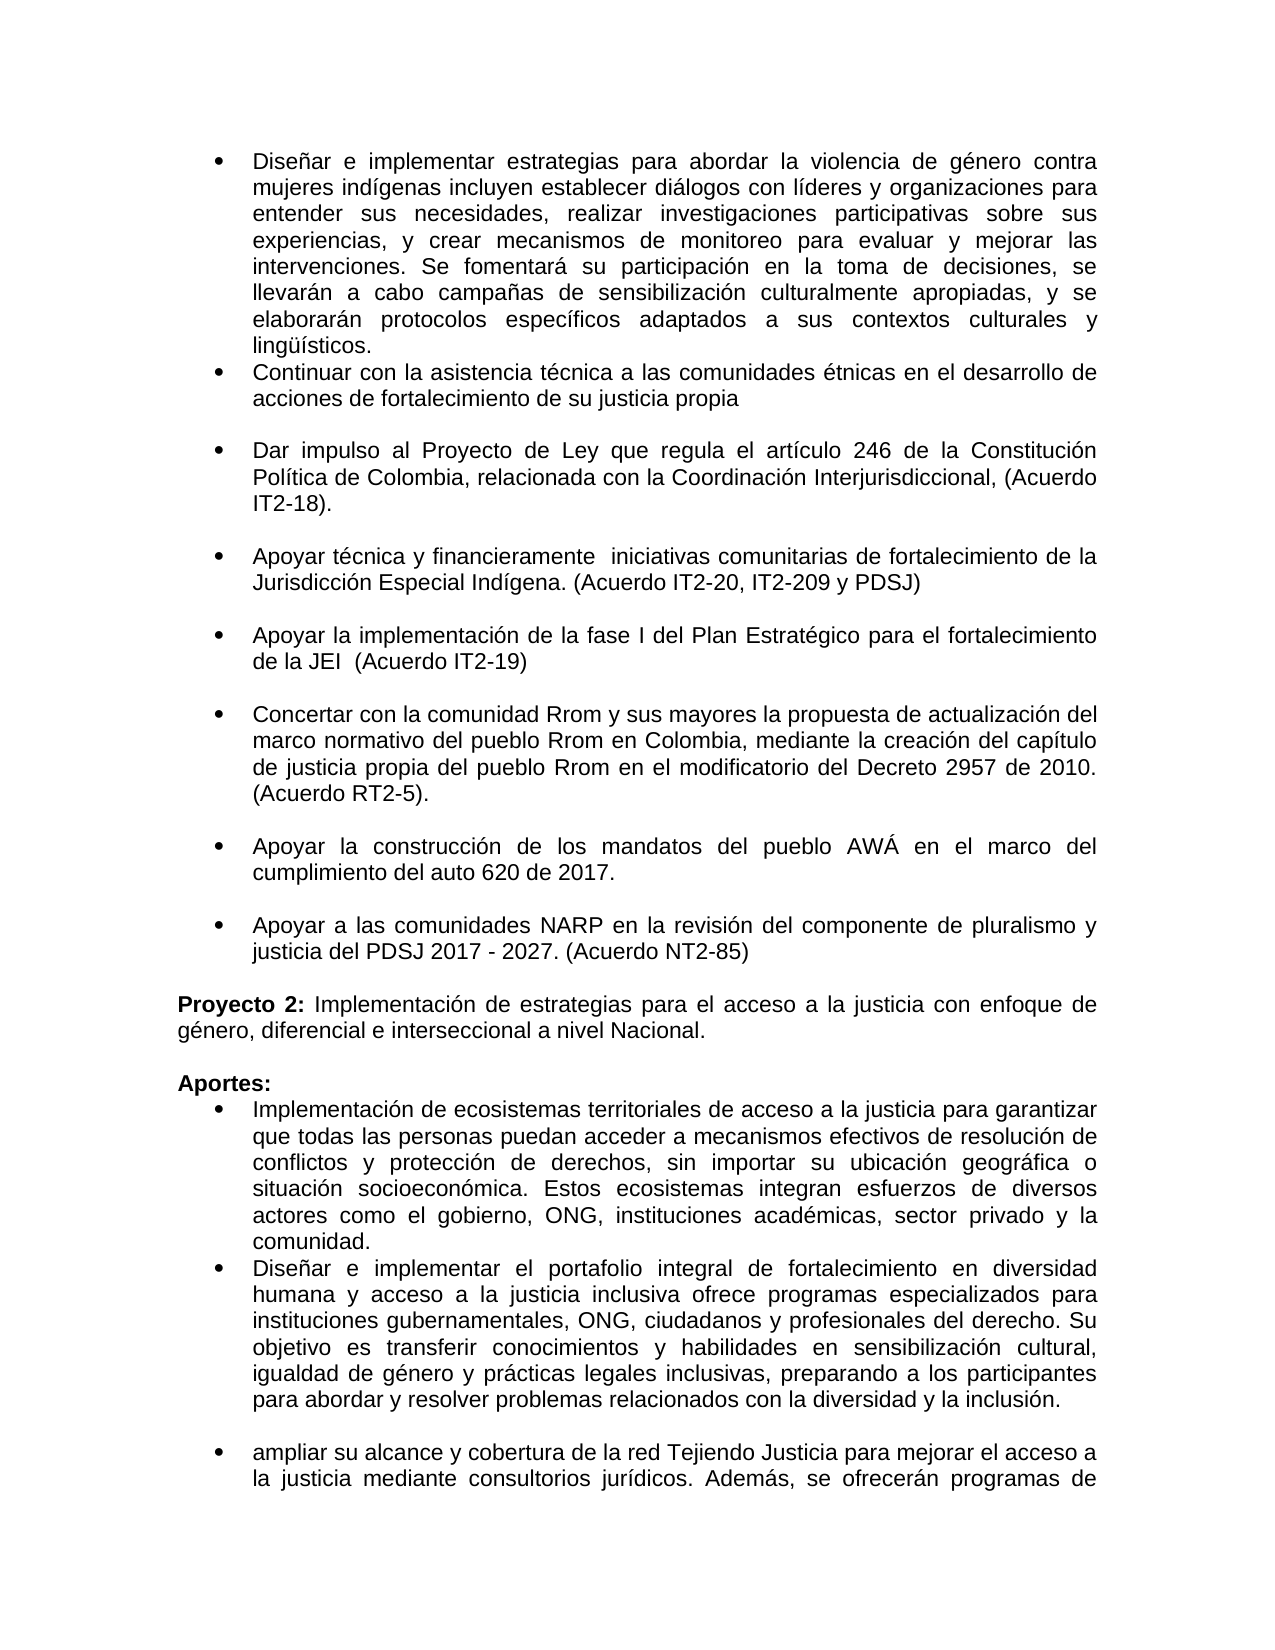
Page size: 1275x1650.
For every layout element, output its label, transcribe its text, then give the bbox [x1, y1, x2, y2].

list Diseñar e implementar el portafolio integral de fortalecimiento en diversidad humana y acceso a la justicia inclusiva ofrece programas especializados para instituciones gubernamentales, ONG, ciudadanos y profesionales del derecho. Su objetivo es transferir conocimientos y habilidades en sensibilización cultural, igualdad de género y prácticas legales inclusivas, preparando a los participantes para abordar y resolver problemas relacionados con la diversidad y la inclusión. [215, 1254, 1098, 1413]
list Apoyar la implementación de la fase I del Plan Estratégico para el fortalecimiento de la JEI (Acuerdo IT2-19) [215, 622, 1098, 675]
list Continuar con la asistencia técnica a las comunidades étnicas en el desarrollo de acciones de fortalecimiento de su justicia propia [215, 358, 1098, 411]
list Apoyar a las comunidades NARP en la revisión del componente de pluralismo y justicia del PDSJ 2017 - 2027. (Acuerdo NT2-85) [215, 912, 1098, 964]
list Diseñar e implementar estrategias para abordar la violencia de género contra mujeres indígenas incluyen establecer diálogos con líderes y organizaciones para entender sus necesidades, realizar investigaciones participativas sobre sus experiencias, y crear mecanismos de monitoreo para evaluar y mejorar las intervenciones. Se fomentará su participación en la toma de decisiones, se llevarán a cabo campañas de sensibilización culturalmente apropiadas, y se elaborarán protocolos específicos adaptados a sus contextos culturales y lingüísticos. [215, 148, 1098, 358]
list Implementación de ecosistemas territoriales de acceso a la justicia para garantizar que todas las personas puedan acceder a mecanismos efectivos de resolución de conflictos y protección de derechos, sin importar su ubicación geográfica o situación socioeconómica. Estos ecosistemas integran esfuerzos de diversos actores como el gobierno, ONG, instituciones académicas, sector privado y la comunidad. [215, 1096, 1098, 1254]
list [215, 1439, 1098, 1492]
list Dar impulso al Proyecto de Ley que regula el artículo 246 de la Constitución Política de Colombia, relacionada con la Coordinación Interjurisdiccional, (Acuerdo IT2-18). [215, 437, 1098, 517]
text Proyecto 2: Implementación de estrategias para el acceso a la justicia con enfoque de género, diferencial e interseccional a nivel Nacional. [177, 991, 1098, 1044]
list Apoyar técnica y financieramente iniciativas comunitarias de fortalecimiento de la Jurisdicción Especial Indígena. (Acuerdo IT2-20, IT2-209 y PDSJ) [215, 543, 1098, 596]
text Aportes: [177, 1070, 1098, 1096]
list Concertar con la comunidad Rrom y sus mayores la propuesta de actualización del marco normativo del pueblo Rrom en Colombia, mediante la creación del capítulo de justicia propia del pueblo Rrom en el modificatorio del Decreto 2957 de 2010. (Acuerdo RT2-5). [215, 701, 1098, 806]
list Apoyar la construcción de los mandatos del pueblo AWÁ en el marco del cumplimiento del auto 620 de 2017. [215, 833, 1098, 886]
